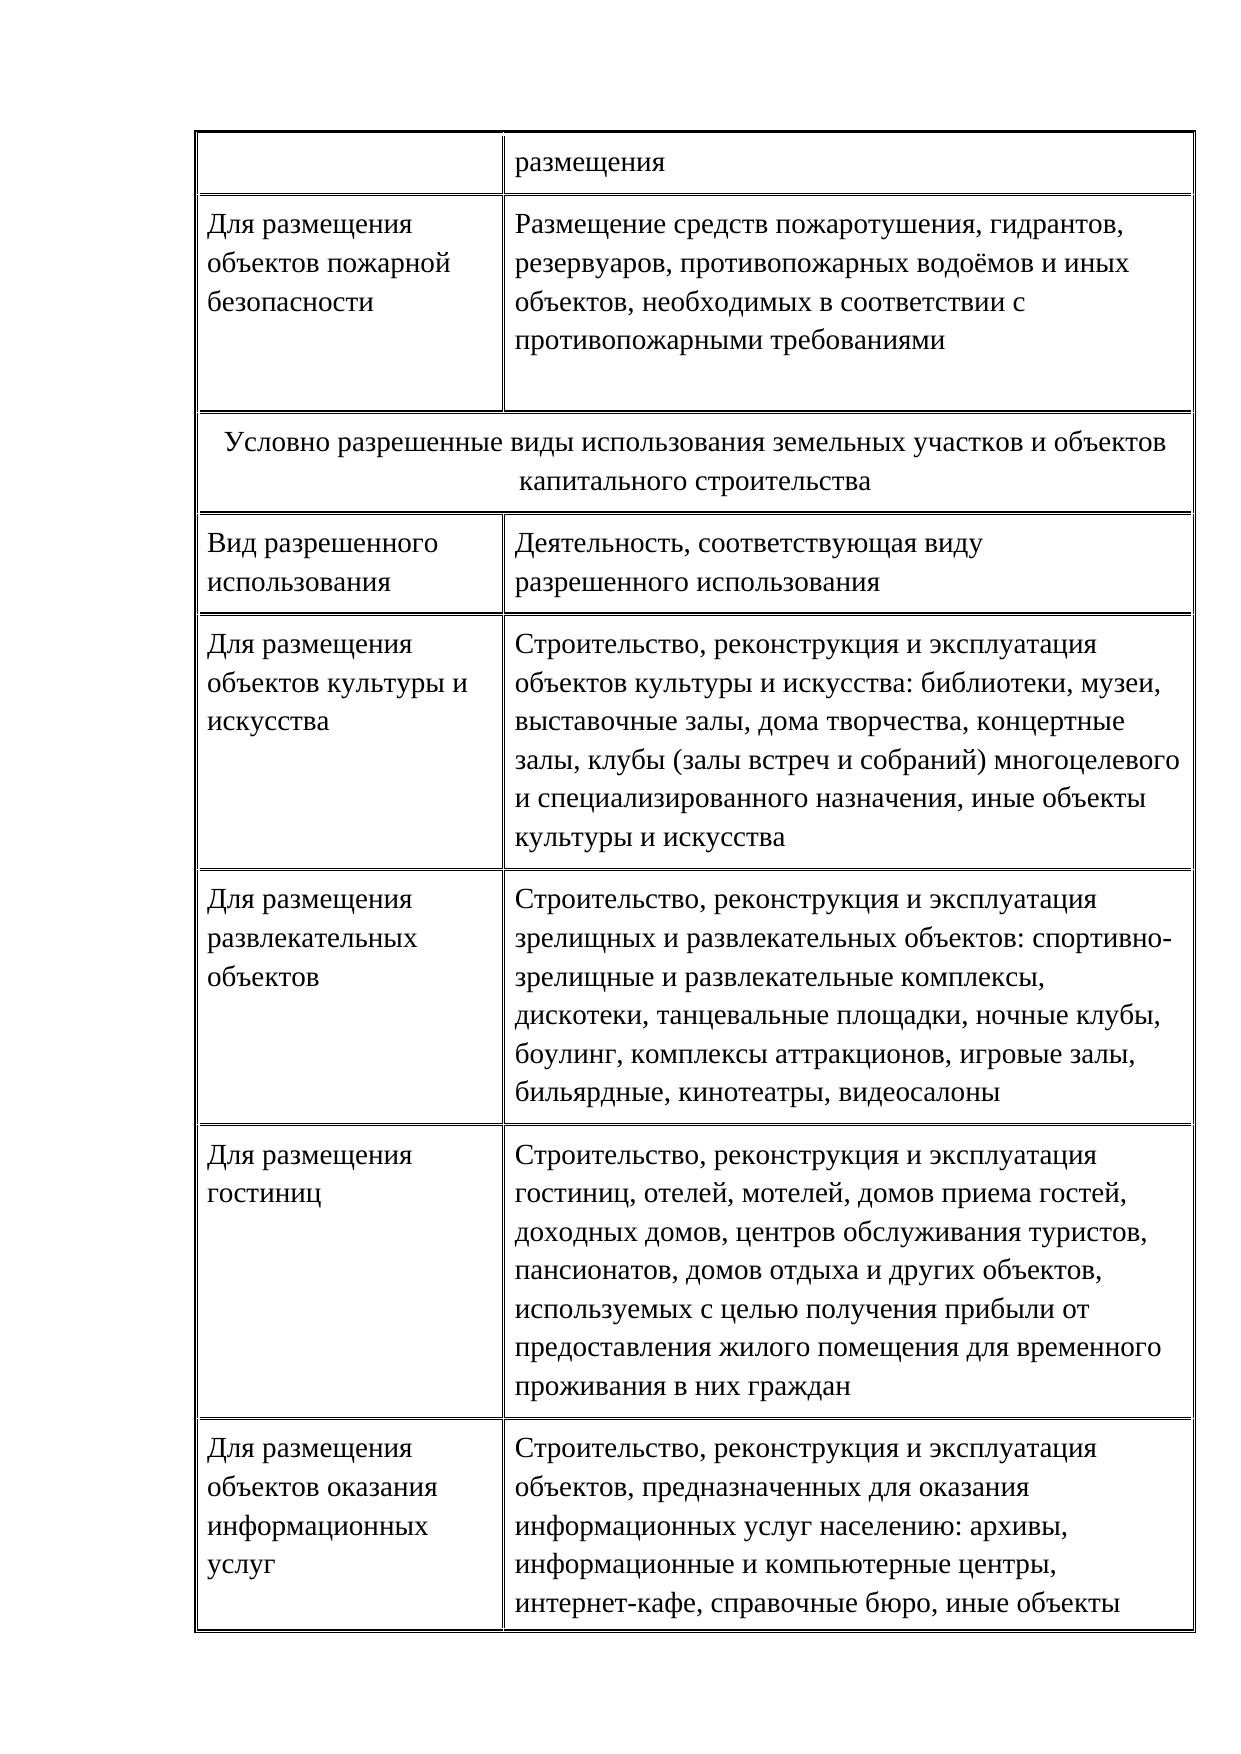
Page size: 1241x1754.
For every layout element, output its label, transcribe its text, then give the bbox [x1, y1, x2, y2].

table_cell Размещение средств пожаротушения, гидрантов, резервуаров, противопожарных водоёмов и иных объектов, необходимых в соответствии с противопожарными требованиями [505, 193, 1193, 410]
table_cell Условно разрешенные виды использования земельных участков и объектов капитального строительства [198, 410, 1193, 511]
table_cell Для размещения объектов пожарной безопасности [198, 193, 502, 410]
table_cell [198, 1416, 504, 1629]
table_cell Строительство, реконструкция и эксплуатация гостиниц, отелей, мотелей, домов приема гостей, доходных домов, центров обслуживания туристов, пансионатов, домов отдыха и других объектов, используемых с целью получения прибыли от предоставления жилого помещения для временного проживания в них граждан [504, 1123, 1194, 1416]
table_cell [198, 133, 504, 192]
table_cell Для размещения развлекательных объектов [198, 868, 502, 1123]
table_cell Для размещения гостиниц [196, 1123, 504, 1416]
table_cell Вид разрешенного использования [198, 511, 502, 612]
table_cell Строительство, реконструкция и эксплуатация объектов культуры и искусства: библиотеки, музеи, выставочные залы, дома творчества, концертные залы, клубы (залы встреч и собраний) многоцелевого и специализированного назначения, иные объекты культуры и искусства [505, 612, 1193, 867]
table_cell Строительство, реконструкция и эксплуатация зрелищных и развлекательных объектов: спортивно-зрелищные и развлекательные комплексы, дискотеки, танцевальные площадки, ночные клубы, боулинг, комплексы аттракционов, игровые залы, бильярдные, кинотеатры, видеосалоны [505, 868, 1193, 1123]
table_cell Для размещения объектов культуры и искусства [198, 612, 502, 867]
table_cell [504, 133, 1193, 192]
table_cell Деятельность, соответствующая виду разрешенного использования [505, 511, 1193, 612]
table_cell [504, 1416, 1193, 1629]
